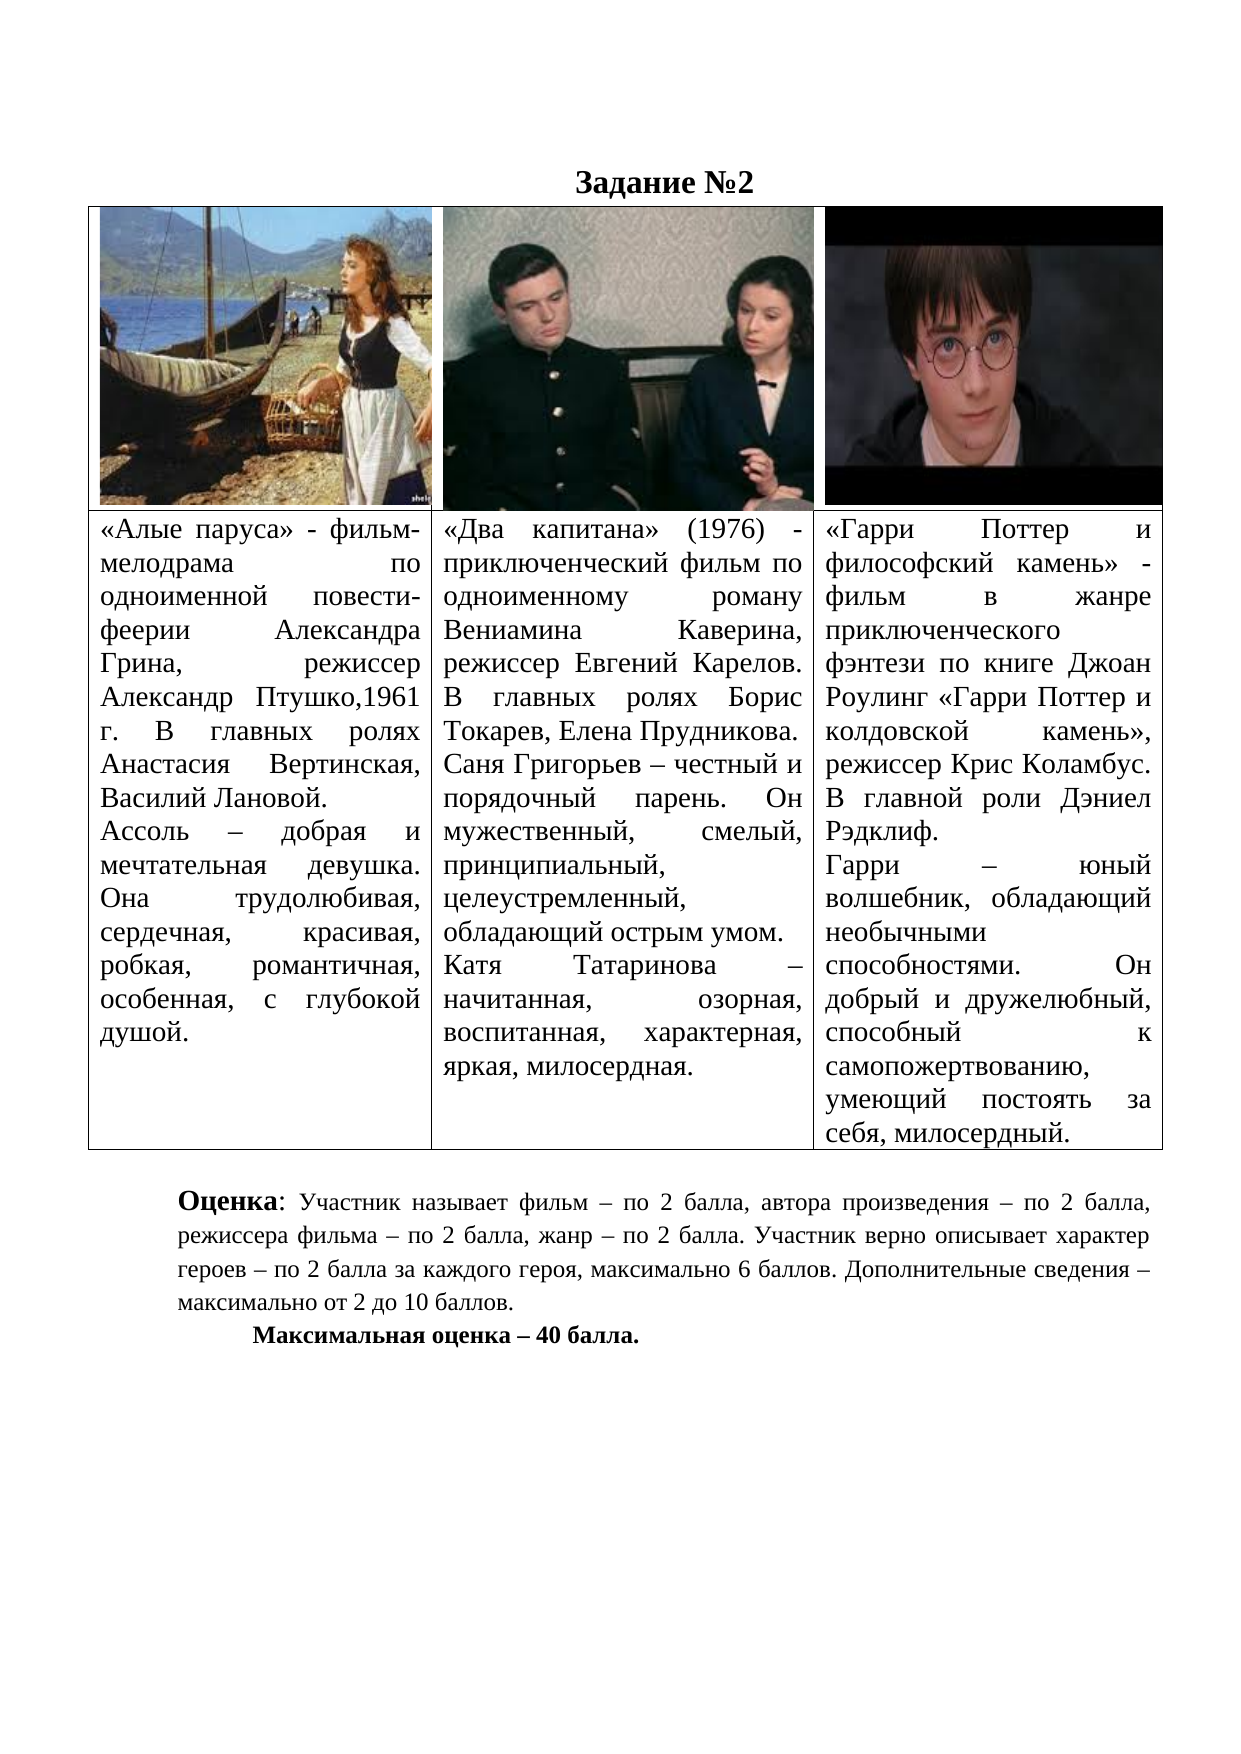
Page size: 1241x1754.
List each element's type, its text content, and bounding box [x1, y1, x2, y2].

table_cell «Два капитана» (1976) - приключенческий фильм по одноименному роману Вениамина Каверина, режиссер Евгений Карелов. В главных ролях Борис Токарев, Елена Прудникова. Саня Григорьев – честный и порядочный парень. Он мужественный, смелый, принципиальный, целеустремленный, обладающий острым умом. Катя Татаринова – начитанная, озорная, воспитанная, характерная, яркая, милосердная. [432, 511, 813, 1149]
picture [443, 207, 814, 511]
table_cell «Гарри Поттер и философский камень» - фильм в жанре приключенческого фэнтези по книге Джоан Роулинг «Гарри Поттер и колдовской камень», режиссер Крис Коламбус. В главной роли Дэниел Рэдклиф. Гарри – юный волшебник, обладающий необычными способностями. Он добрый и дружелюбный, способный к самопожертвованию, умеющий постоять за себя, милосердный. [814, 511, 1162, 1149]
picture [825, 207, 1163, 505]
picture [99, 207, 432, 505]
table_header [814, 207, 1162, 510]
table_header [89, 207, 431, 510]
table_header [432, 207, 443, 510]
text Задание №2 [177, 162, 1152, 201]
table_cell «Алые паруса» - фильм-мелодрама по одноименной повести-феерии Александра Грина, режиссер Александр Птушко,1961 г. В главных ролях Анастасия Вертинская, Василий Лановой. Ассоль – добрая и мечтательная девушка. Она трудолюбивая, сердечная, красивая, робкая, романтичная, особенная, с глубокой душой. [89, 511, 431, 1149]
text Максимальная оценка – 40 балла. [252, 1320, 1152, 1348]
text Оценка: Участник называет фильм – по 2 балла, автора произведения – по 2 балла, режиссера фильма – по 2 балла, жанр – по 2 балла. Участник верно описывает характер героев – по 2 балла за каждого героя, максимально 6 баллов. Дополнительные сведения – максимально от 2 до 10 баллов. [177, 1183, 1152, 1315]
